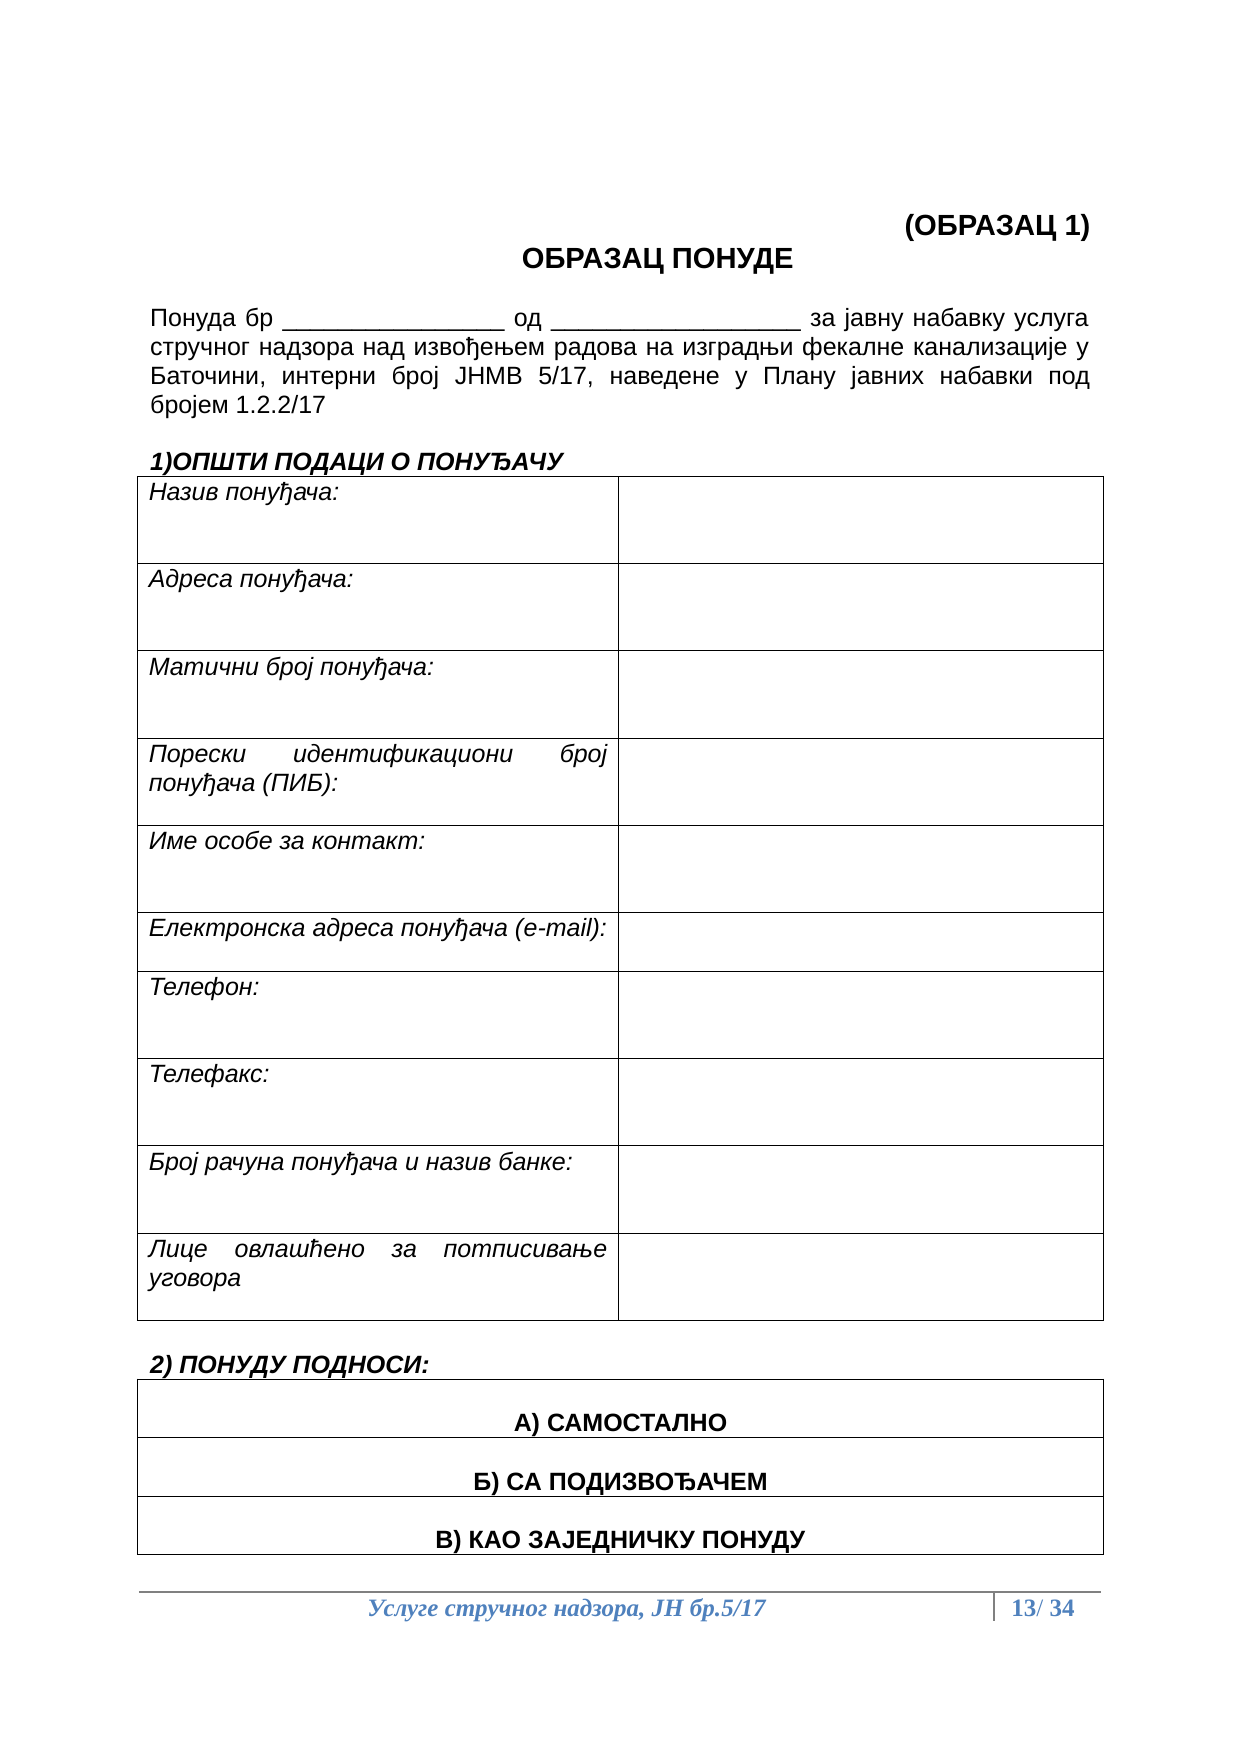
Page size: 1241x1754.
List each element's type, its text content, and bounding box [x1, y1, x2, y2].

table_cell [619, 1146, 1103, 1233]
table_cell [619, 651, 1103, 738]
table_cell Лице овлашћено за потписивање уговора [138, 1234, 618, 1320]
table_cell [619, 972, 1103, 1058]
table_cell Електронска адреса понуђача (e-mail): [138, 913, 618, 971]
text ОБРАЗАЦ ПОНУДЕ [225, 241, 1090, 274]
table_cell [619, 739, 1103, 825]
table_cell Адреса понуђача: [138, 564, 618, 650]
table_cell Порески идентификациони број понуђача (ПИБ): [138, 739, 618, 825]
table_cell [619, 913, 1103, 971]
table_cell [619, 1059, 1103, 1145]
table_cell Телефон: [138, 972, 618, 1058]
table_cell [619, 826, 1103, 912]
text 2) ПОНУДУ ПОДНОСИ: [150, 1350, 1090, 1378]
table_header [619, 477, 1103, 563]
table_cell В) КАО ЗАЈЕДНИЧКУ ПОНУДУ [138, 1497, 1103, 1554]
table_cell [619, 1234, 1103, 1320]
table_cell Б) СА ПОДИЗВОЂАЧЕМ [138, 1438, 1103, 1496]
text (ОБРАЗАЦ 1) [225, 207, 1090, 241]
table_cell Број рачуна понуђача и назив банке: [138, 1146, 618, 1233]
table_cell Име особе за контакт: [138, 826, 618, 912]
table_header Назив понуђача: [138, 477, 618, 563]
text Понуда бр ________________ од __________________ за јавну набавку услуга стручног надзора над извођењем радова на изградњи фекалне канализације у Баточини, интерни број ЈНМВ 5/17, наведене у Плану јавних набавки под бројем 1.2.2/17 [150, 303, 1090, 418]
text 1)ОПШТИ ПОДАЦИ О ПОНУЂАЧУ [150, 447, 1090, 476]
table_header А) САМОСТАЛНО [138, 1380, 1103, 1437]
table_cell Матични број понуђача: [138, 651, 618, 738]
table_cell [619, 564, 1103, 650]
table_cell Телефакс: [138, 1059, 618, 1145]
